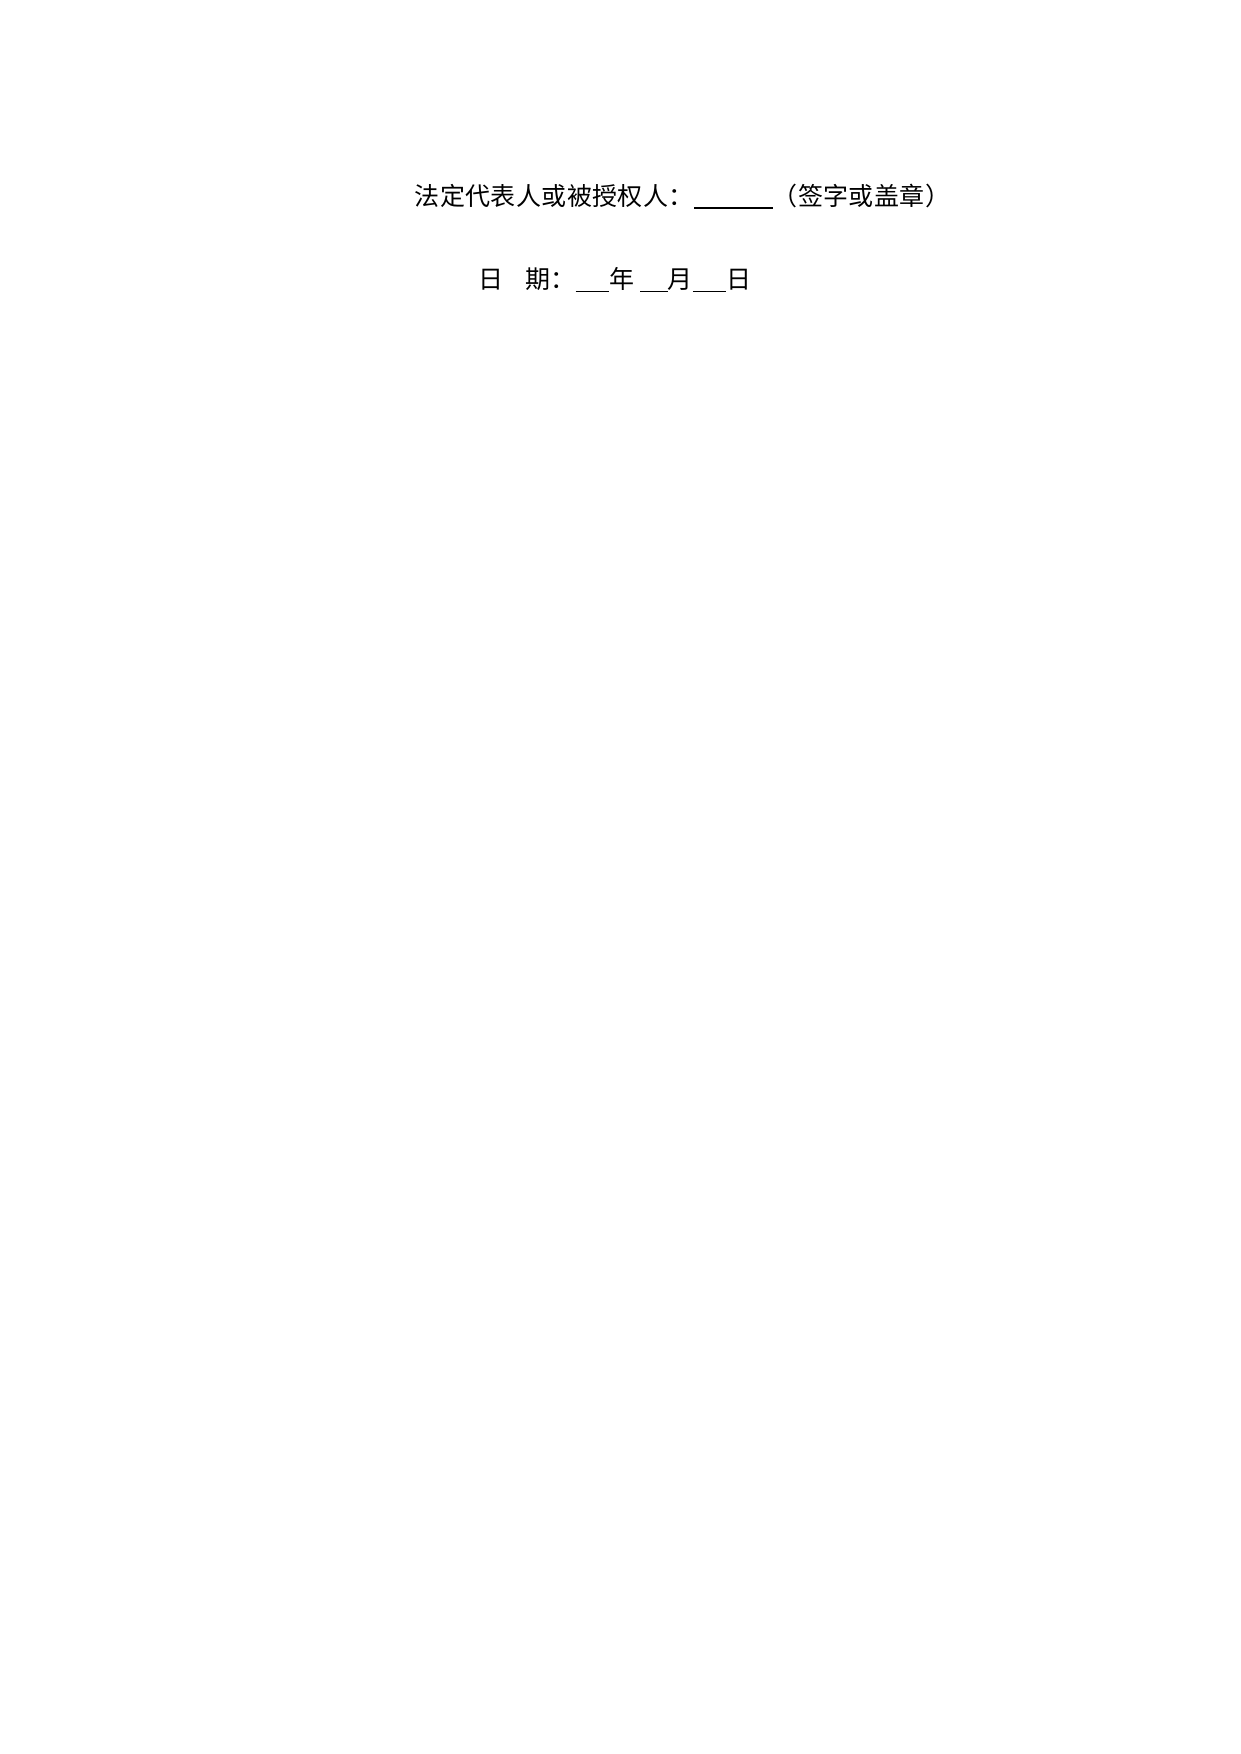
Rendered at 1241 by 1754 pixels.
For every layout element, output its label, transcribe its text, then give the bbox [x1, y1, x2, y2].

text 日 期： 年 月 日 [118, 245, 1066, 310]
text 法定代表人或被授权人： （签字或盖章） [118, 162, 1122, 227]
